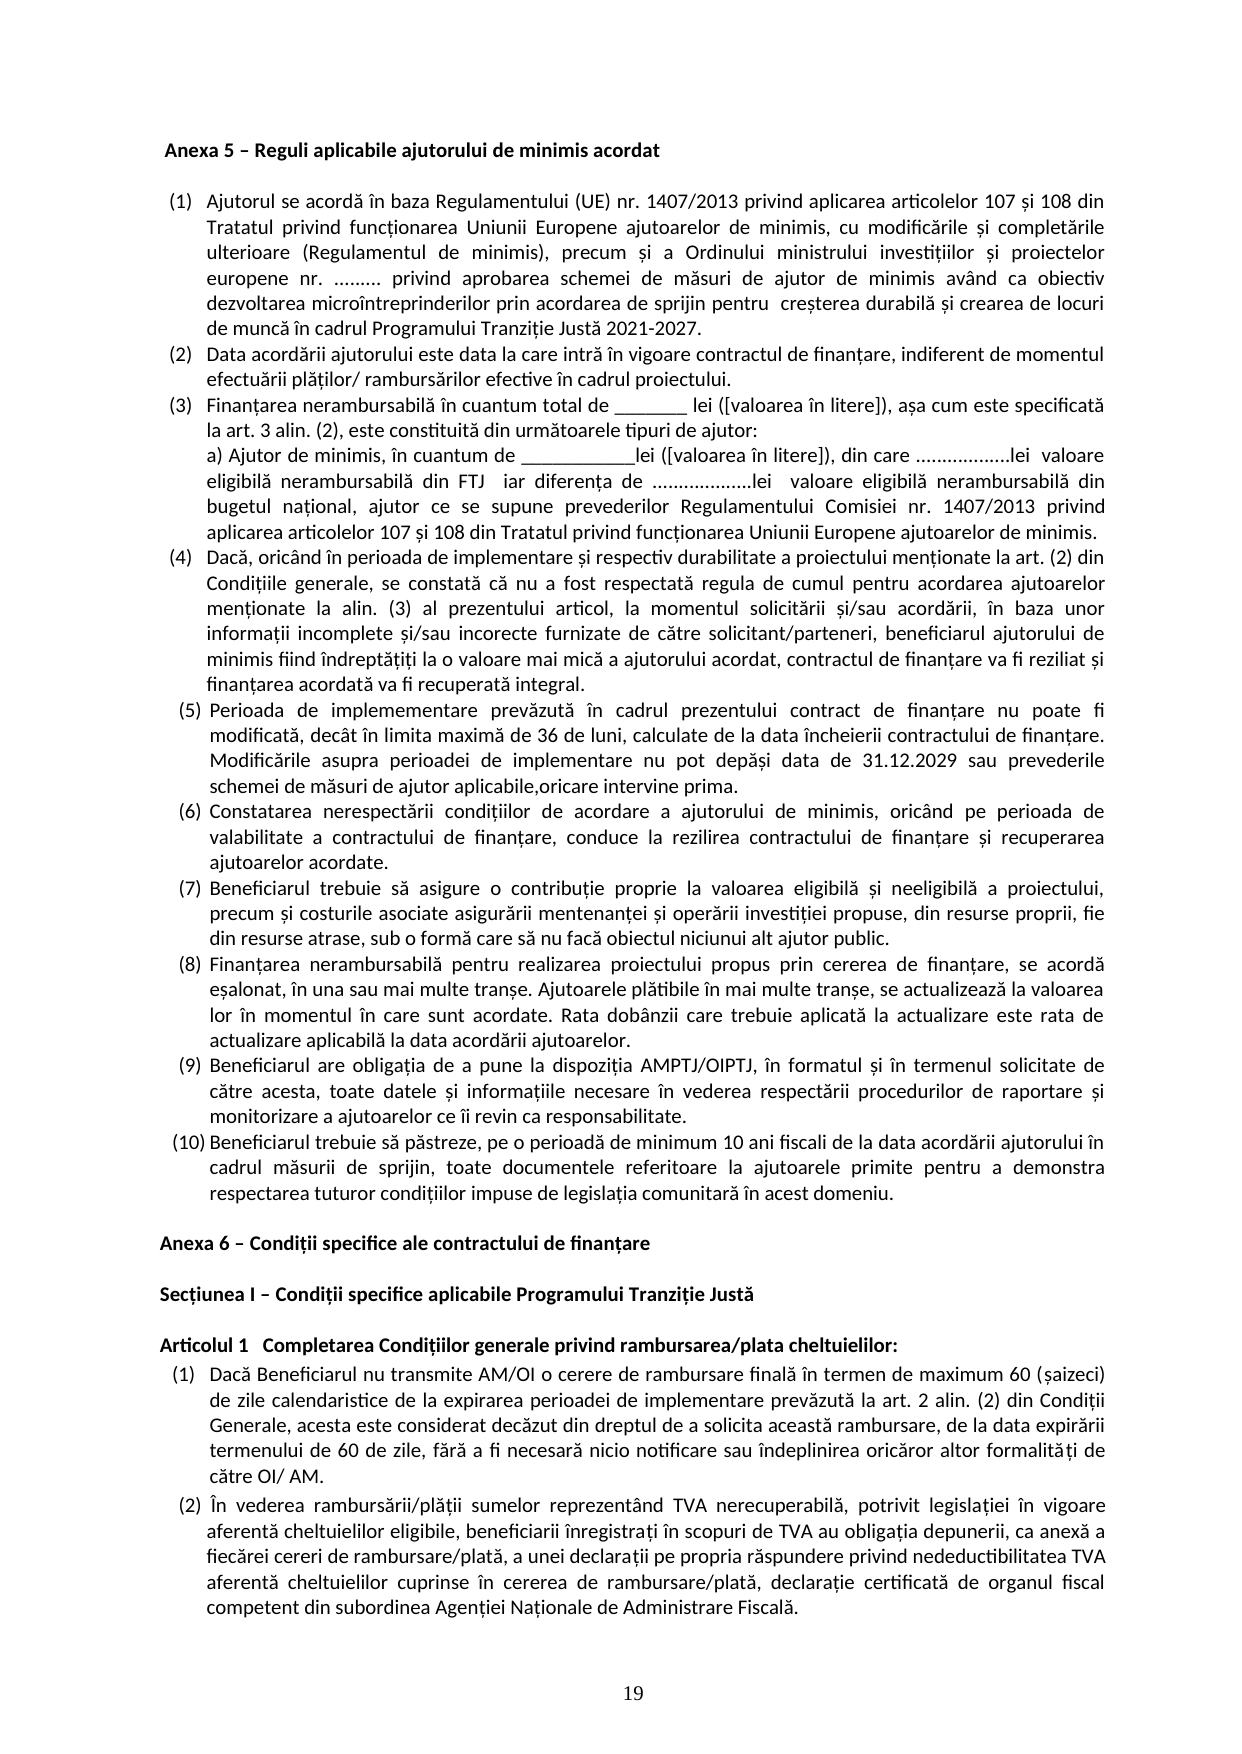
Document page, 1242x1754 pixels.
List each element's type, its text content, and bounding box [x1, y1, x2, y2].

text Anexa 6 – Condiții specifice ale contractului de finanțare [159, 1231, 1099, 1256]
list Beneficiarul trebuie să asigure o contribuție proprie la valoarea eligibilă și neeligibilă a proiectului, precum și costurile asociate asigurării mentenanței și operării investiției propuse, din resurse proprii, fie din resurse atrase, sub o formă care să nu facă obiectul niciunui alt ajutor public. [178, 875, 1106, 951]
list Beneficiarul are obligația de a pune la dispoziția AMPTJ/OIPTJ, în formatul și în termenul solicitate de către acesta, toate datele și informațiile necesare în vederea respectării procedurilor de raportare și monitorizare a ajutoarelor ce îi revin ca responsabilitate. [178, 1053, 1106, 1129]
text Secțiunea I – Condiții specifice aplicabile Programului Tranziție Justă [159, 1281, 1099, 1307]
list a) Ajutor de minimis, în cuantum de ___________lei ([valoarea în litere]), din care ..................lei valoare eligibilă nerambursabilă din FTJ iar diferența de ...................lei valoare eligibilă nerambursabilă din bugetul naţional, ajutor ce se supune prevederilor Regulamentului Comisiei nr. 1407/2013 privind aplicarea articolelor 107 și 108 din Tratatul privind funcționarea Uniunii Europene ajutoarelor de minimis. [206, 443, 1106, 544]
text Anexa 5 – Reguli aplicabile ajutorului de minimis acordat [159, 138, 1099, 163]
list Constatarea nerespectării condițiilor de acordare a ajutorului de minimis, oricând pe perioada de valabilitate a contractului de finanțare, conduce la rezilirea contractului de finanțare și recuperarea ajutoarelor acordate. [178, 798, 1106, 875]
text (2) În vederea rambursării/plăţii sumelor reprezentând TVA nerecuperabilă, potrivit legislaţiei în vigoare aferentă cheltuielilor eligibile, beneficiarii înregistraţi în scopuri de TVA au obligaţia depunerii, ca anexă a fiecărei cereri de rambursare/plată, a unei declaraţii pe propria răspundere privind nedeductibilitatea TVA aferentă cheltuielilor cuprinse în cererea de rambursare/plată, declarație certificată de organul fiscal competent din subordinea Agenţiei Naţionale de Administrare Fiscală. [178, 1493, 1106, 1620]
list Dacă Beneficiarul nu transmite AM/OI o cerere de rambursare finală în termen de maximum 60 (şaizeci) de zile calendaristice de la expirarea perioadei de implementare prevăzută la art. 2 alin. (2) din Condiții Generale, acesta este considerat decăzut din dreptul de a solicita această rambursare, de la data expirării termenului de 60 de zile, fără a fi necesară nicio notificare sau îndeplinirea oricăror altor formalităţi de către OI/ AM. [172, 1361, 1106, 1488]
list Finanțarea nerambursabilă în cuantum total de _______ lei ([valoarea în litere]), așa cum este specificată la art. 3 alin. (2), este constituită din următoarele tipuri de ajutor: [169, 392, 1106, 443]
list Beneficiarul trebuie să păstreze, pe o perioadă de minimum 10 ani fiscali de la data acordării ajutorului în cadrul măsurii de sprijin, toate documentele referitoare la ajutoarele primite pentru a demonstra respectarea tuturor condițiilor impuse de legislația comunitară în acest domeniu. [172, 1129, 1106, 1205]
list Finanțarea nerambursabilă pentru realizarea proiectului propus prin cererea de finanțare, se acordă eșalonat, în una sau mai multe tranșe. Ajutoarele plătibile în mai multe tranșe, se actualizează la valoarea lor în momentul în care sunt acordate. Rata dobânzii care trebuie aplicată la actualizare este rata de actualizare aplicabilă la data acordării ajutoarelor. [178, 951, 1106, 1053]
list Dacă, oricând în perioada de implementare și respectiv durabilitate a proiectului menționate la art. (2) din Condițiile generale, se constată că nu a fost respectată regula de cumul pentru acordarea ajutoarelor menționate la alin. (3) al prezentului articol, la momentul solicitării și/sau acordării, în baza unor informații incomplete și/sau incorecte furnizate de către solicitant/parteneri, beneficiarul ajutorului de minimis fiind îndreptățiți la o valoare mai mică a ajutorului acordat, contractul de finanțare va fi reziliat și finanțarea acordată va fi recuperată integral. [169, 544, 1106, 697]
list Data acordării ajutorului este data la care intră în vigoare contractul de finanțare, indiferent de momentul efectuării plăților/ rambursărilor efective în cadrul proiectului. [169, 341, 1106, 392]
list Perioada de implemementare prevăzută în cadrul prezentului contract de finanțare nu poate fi modificată, decât în limita maximă de 36 de luni, calculate de la data încheierii contractului de finanțare. Modificările asupra perioadei de implementare nu pot depăși data de 31.12.2029 sau prevederile schemei de măsuri de ajutor aplicabile,oricare intervine prima. [178, 697, 1106, 798]
list Ajutorul se acordă în baza Regulamentului (UE) nr. 1407/2013 privind aplicarea articolelor 107 și 108 din Tratatul privind funcționarea Uniunii Europene ajutoarelor de minimis, cu modificările și completările ulterioare (Regulamentul de minimis), precum și a Ordinului ministrului investițiilor și proiectelor europene nr. ......... privind aprobarea schemei de măsuri de ajutor de minimis având ca obiectiv dezvoltarea microîntreprinderilor prin acordarea de sprijin pentru creșterea durabilă și crearea de locuri de muncă în cadrul Programului Tranziție Justă 2021-2027. [169, 188, 1106, 341]
list Completarea Condițiilor generale privind rambursarea/plata cheltuielilor: [159, 1332, 1106, 1357]
